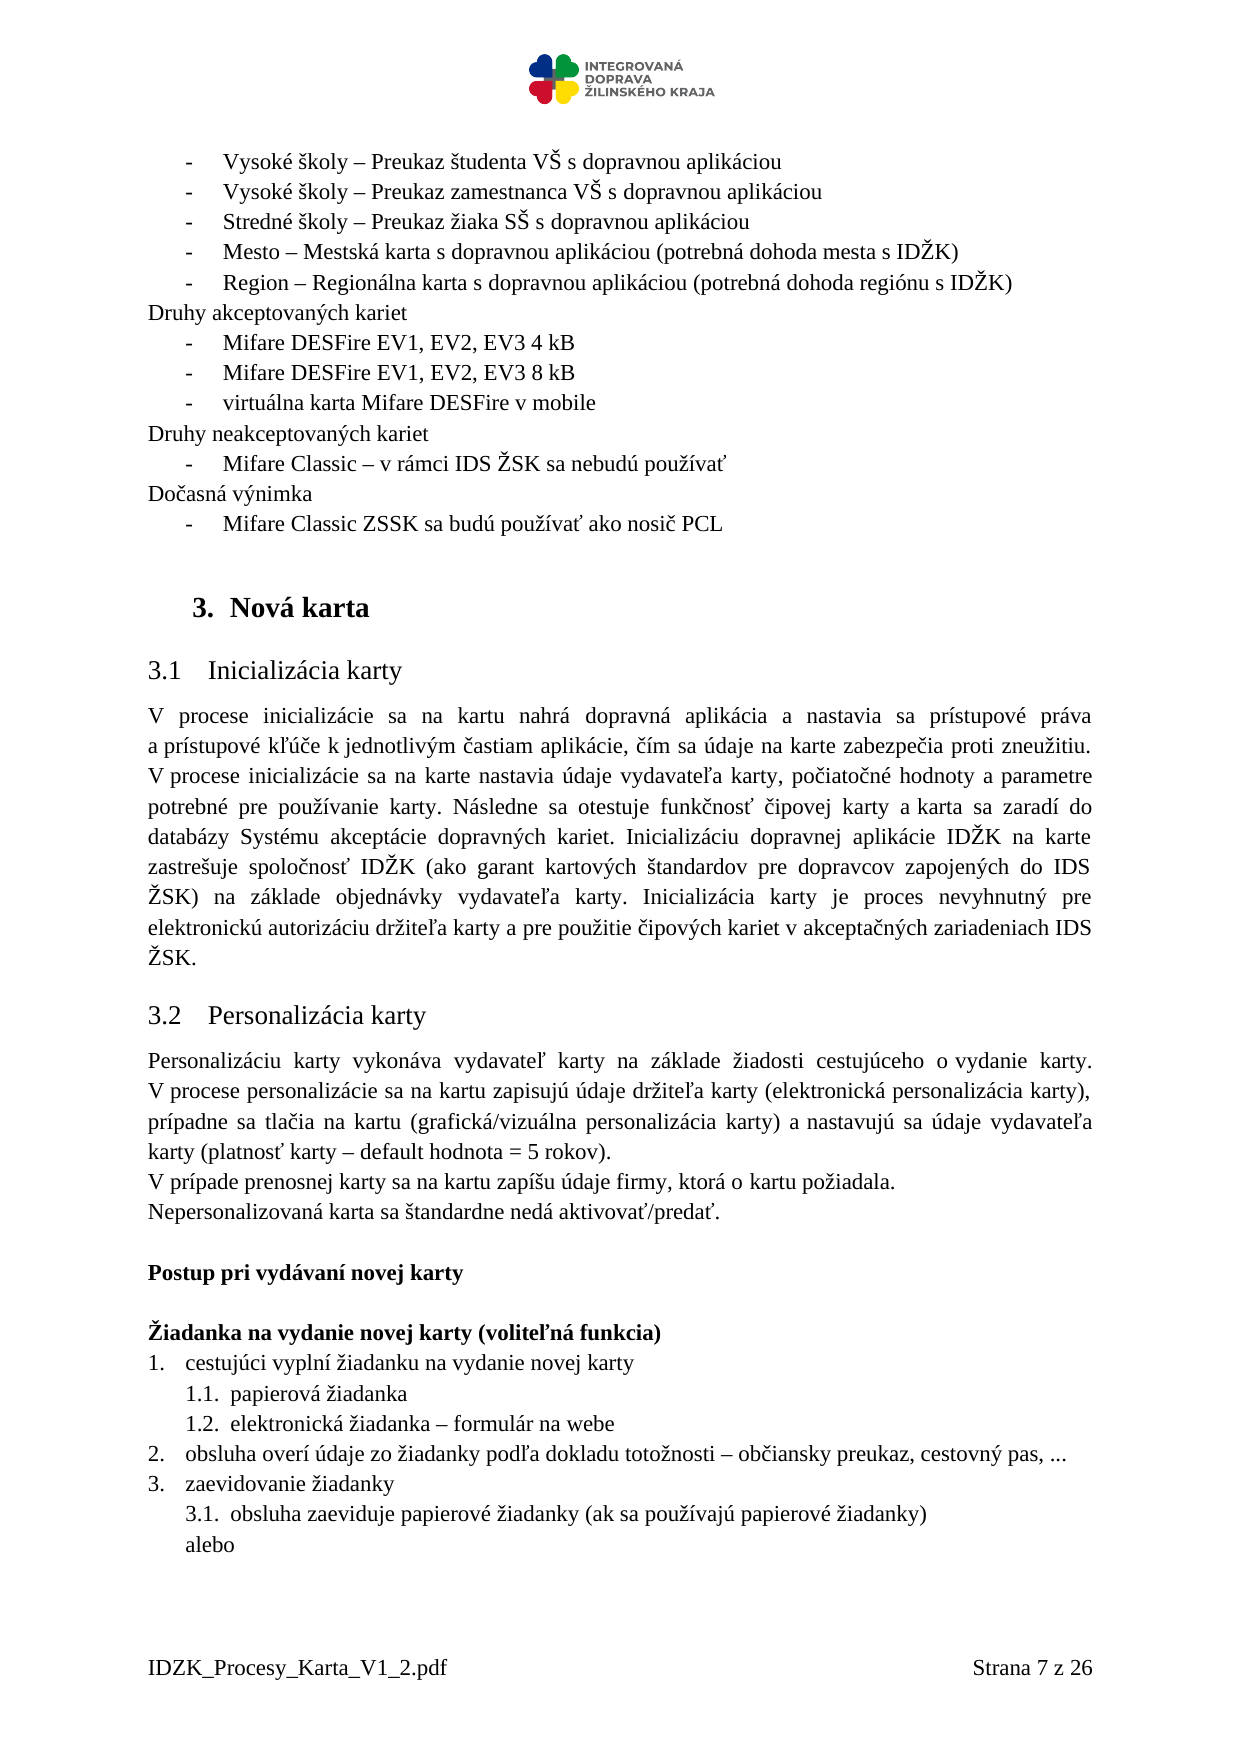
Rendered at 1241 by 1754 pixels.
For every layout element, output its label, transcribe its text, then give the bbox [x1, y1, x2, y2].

list cestujúci vyplní žiadanku na vydanie novej karty [148, 1349, 1092, 1376]
list Mesto – Mestská karta s dopravnou aplikáciou (potrebná dohoda mesta s IDŽK) [185, 238, 1092, 265]
subtitle Nová karta [192, 590, 1092, 624]
text alebo [185, 1531, 1092, 1557]
list virtuálna karta Mifare DESFire v mobile [185, 389, 1092, 416]
list papierová žiadanka [185, 1379, 1092, 1406]
text Žiadanka na vydanie novej karty (voliteľná funkcia) [148, 1319, 1092, 1346]
list Mifare DESFire EV1, EV2, EV3 4 kB [185, 329, 1092, 355]
list obsluha zaeviduje papierové žiadanky (ak sa používajú papierové žiadanky) [185, 1500, 1092, 1527]
list Mifare Classic – v rámci IDS ŽSK sa nebudú používať [185, 450, 1092, 476]
text Druhy akceptovaných kariet [148, 299, 1092, 325]
text Dočasná výnimka [148, 480, 1092, 506]
text Druhy neakceptovaných kariet [148, 419, 1092, 446]
list obsluha overí údaje zo žiadanky podľa dokladu totožnosti – občiansky preukaz, cestovný pas, ... [148, 1440, 1092, 1466]
list Stredné školy – Preukaz žiaka SŠ s dopravnou aplikáciou [185, 208, 1092, 234]
picture [508, 33, 736, 125]
list Vysoké školy – Preukaz študenta VŠ s dopravnou aplikáciou [185, 148, 1092, 174]
list Vysoké školy – Preukaz zamestnanca VŠ s dopravnou aplikáciou [185, 178, 1092, 204]
list Region – Regionálna karta s dopravnou aplikáciou (potrebná dohoda regiónu s IDŽK) [185, 268, 1092, 295]
list elektronická žiadanka – formulár na webe [185, 1410, 1092, 1436]
text Nepersonalizovaná karta sa štandardne nedá aktivovať/predať. [148, 1198, 1092, 1225]
list zaevidovanie žiadanky [148, 1470, 1092, 1497]
list Personalizácia karty [148, 999, 1092, 1030]
list Inicializácia karty [148, 654, 1092, 685]
text V procese inicializácie sa na kartu nahrá dopravná aplikácia a nastavia sa prístupové práva a prístupové kľúče k jednotlivým častiam aplikácie, čím sa údaje na karte zabezpečia proti zneužitiu. V procese inicializácie sa na karte nastavia údaje vydavateľa karty, počiatočné hodnoty a parametre potrebné pre používanie karty. Následne sa otestuje funkčnosť čipovej karty a karta sa zaradí do databázy Systému akceptácie dopravných kariet. Inicializáciu dopravnej aplikácie IDŽK na karte zastrešuje spoločnosť IDŽK (ako garant kartových štandardov pre dopravcov zapojených do IDS ŽSK) na základe objednávky vydavateľa karty. Inicializácia karty je proces nevyhnutný pre elektronickú autorizáciu držiteľa karty a pre použitie čipových kariet v akceptačných zariadeniach IDS ŽSK. [148, 702, 1092, 970]
list Mifare DESFire EV1, EV2, EV3 8 kB [185, 359, 1092, 386]
text Personalizáciu karty vykonáva vydavateľ karty na základe žiadosti cestujúceho o vydanie karty. V procese personalizácie sa na kartu zapisujú údaje držiteľa karty (elektronická personalizácia karty), prípadne sa tlačia na kartu (grafická/vizuálna personalizácia karty) a nastavujú sa údaje vydavateľa karty (platnosť karty – default hodnota = 5 rokov). [148, 1047, 1092, 1164]
list Mifare Classic ZSSK sa budú používať ako nosič PCL [185, 510, 1092, 537]
text V prípade prenosnej karty sa na kartu zapíšu údaje firmy, ktorá o kartu požiadala. [148, 1168, 1092, 1194]
text Postup pri vydávaní novej karty [148, 1259, 1092, 1285]
